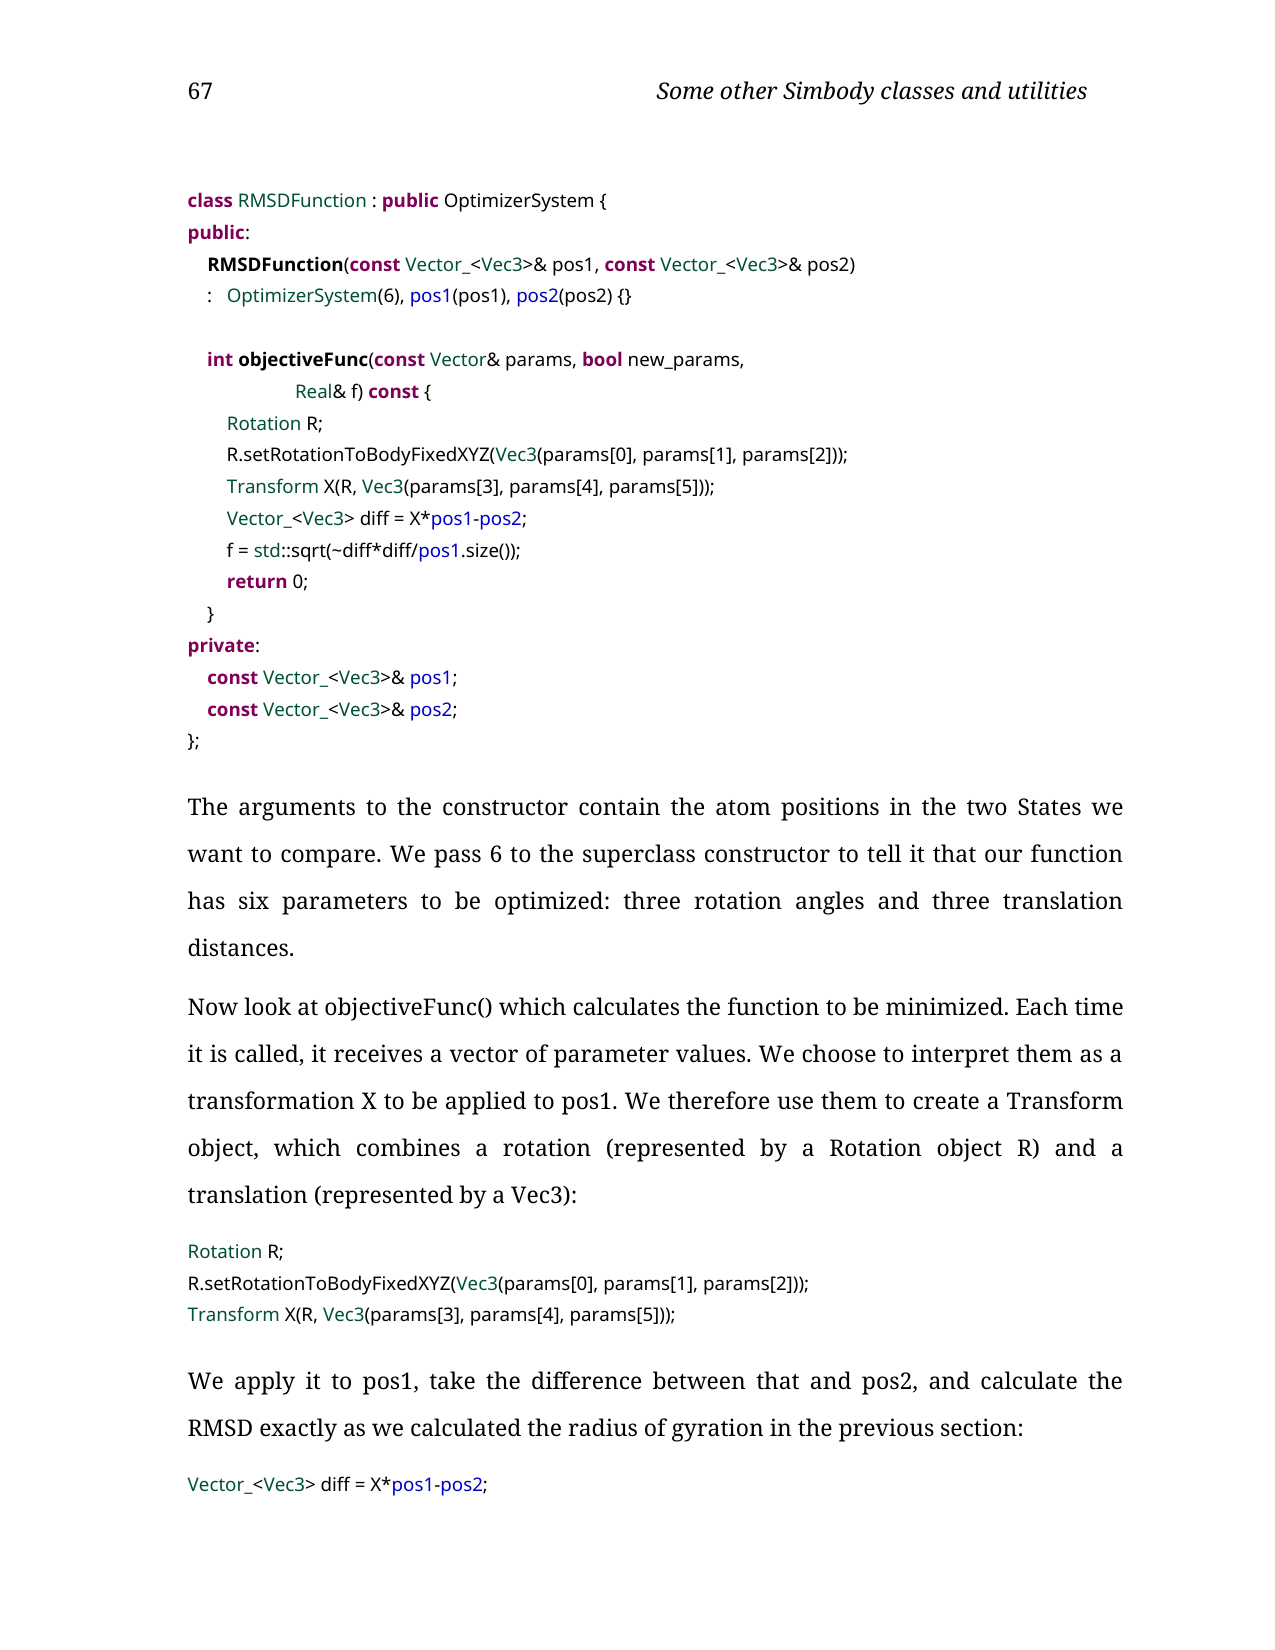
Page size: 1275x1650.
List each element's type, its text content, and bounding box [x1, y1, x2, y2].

text int objectiveFunc(const Vector& params, bool new_params, [187, 346, 1125, 372]
text : OptimizerSystem(6), pos1(pos1), pos2(pos2) {} [187, 283, 1125, 308]
text return 0; [187, 569, 1125, 594]
text const Vector_<Vec3>& pos1; [187, 664, 1125, 689]
text Rotation R; [187, 410, 1125, 435]
text public: [187, 219, 1125, 245]
text Real& f) const { [187, 378, 1125, 404]
text The arguments to the constructor contain the atom positions in the two States we want to compare. We pass 6 to the superclass constructor to tell it that our function has six parameters to be optimized: three rotation angles and three translation distances. [187, 791, 1125, 963]
text const Vector_<Vec3>& pos2; [187, 696, 1125, 721]
text Vector_<Vec3> diff = X*pos1-pos2; [187, 505, 1125, 531]
text Vector_<Vec3> diff = X*pos1-pos2; [187, 1471, 1125, 1497]
text }; [187, 728, 1125, 753]
text f = std::sqrt(~diff*diff/pos1.size()); [187, 537, 1125, 562]
text Transform X(R, Vec3(params[3], params[4], params[5])); [187, 1302, 1125, 1327]
text RMSDFunction(const Vector_<Vec3>& pos1, const Vector_<Vec3>& pos2) [187, 251, 1125, 277]
text Transform X(R, Vec3(params[3], params[4], params[5])); [187, 473, 1125, 499]
text We apply it to pos1, take the difference between that and pos2, and calculate the RMSD exactly as we calculated the radius of gyration in the previous section: [187, 1365, 1125, 1443]
text private: [187, 632, 1125, 658]
text R.setRotationToBodyFixedXYZ(Vec3(params[0], params[1], params[2])); [187, 442, 1125, 467]
text } [187, 601, 1125, 626]
text Now look at objectiveFunc() which calculates the function to be minimized. Each time it is called, it receives a vector of parameter values. We choose to interpret them as a transformation X to be applied to pos1. We therefore use them to create a Transform object, which combines a rotation (represented by a Rotation object R) and a translation (represented by a Vec3): [187, 991, 1125, 1210]
text class RMSDFunction : public OptimizerSystem { [187, 187, 1125, 213]
text R.setRotationToBodyFixedXYZ(Vec3(params[0], params[1], params[2])); [187, 1270, 1125, 1295]
text Rotation R; [187, 1238, 1125, 1263]
